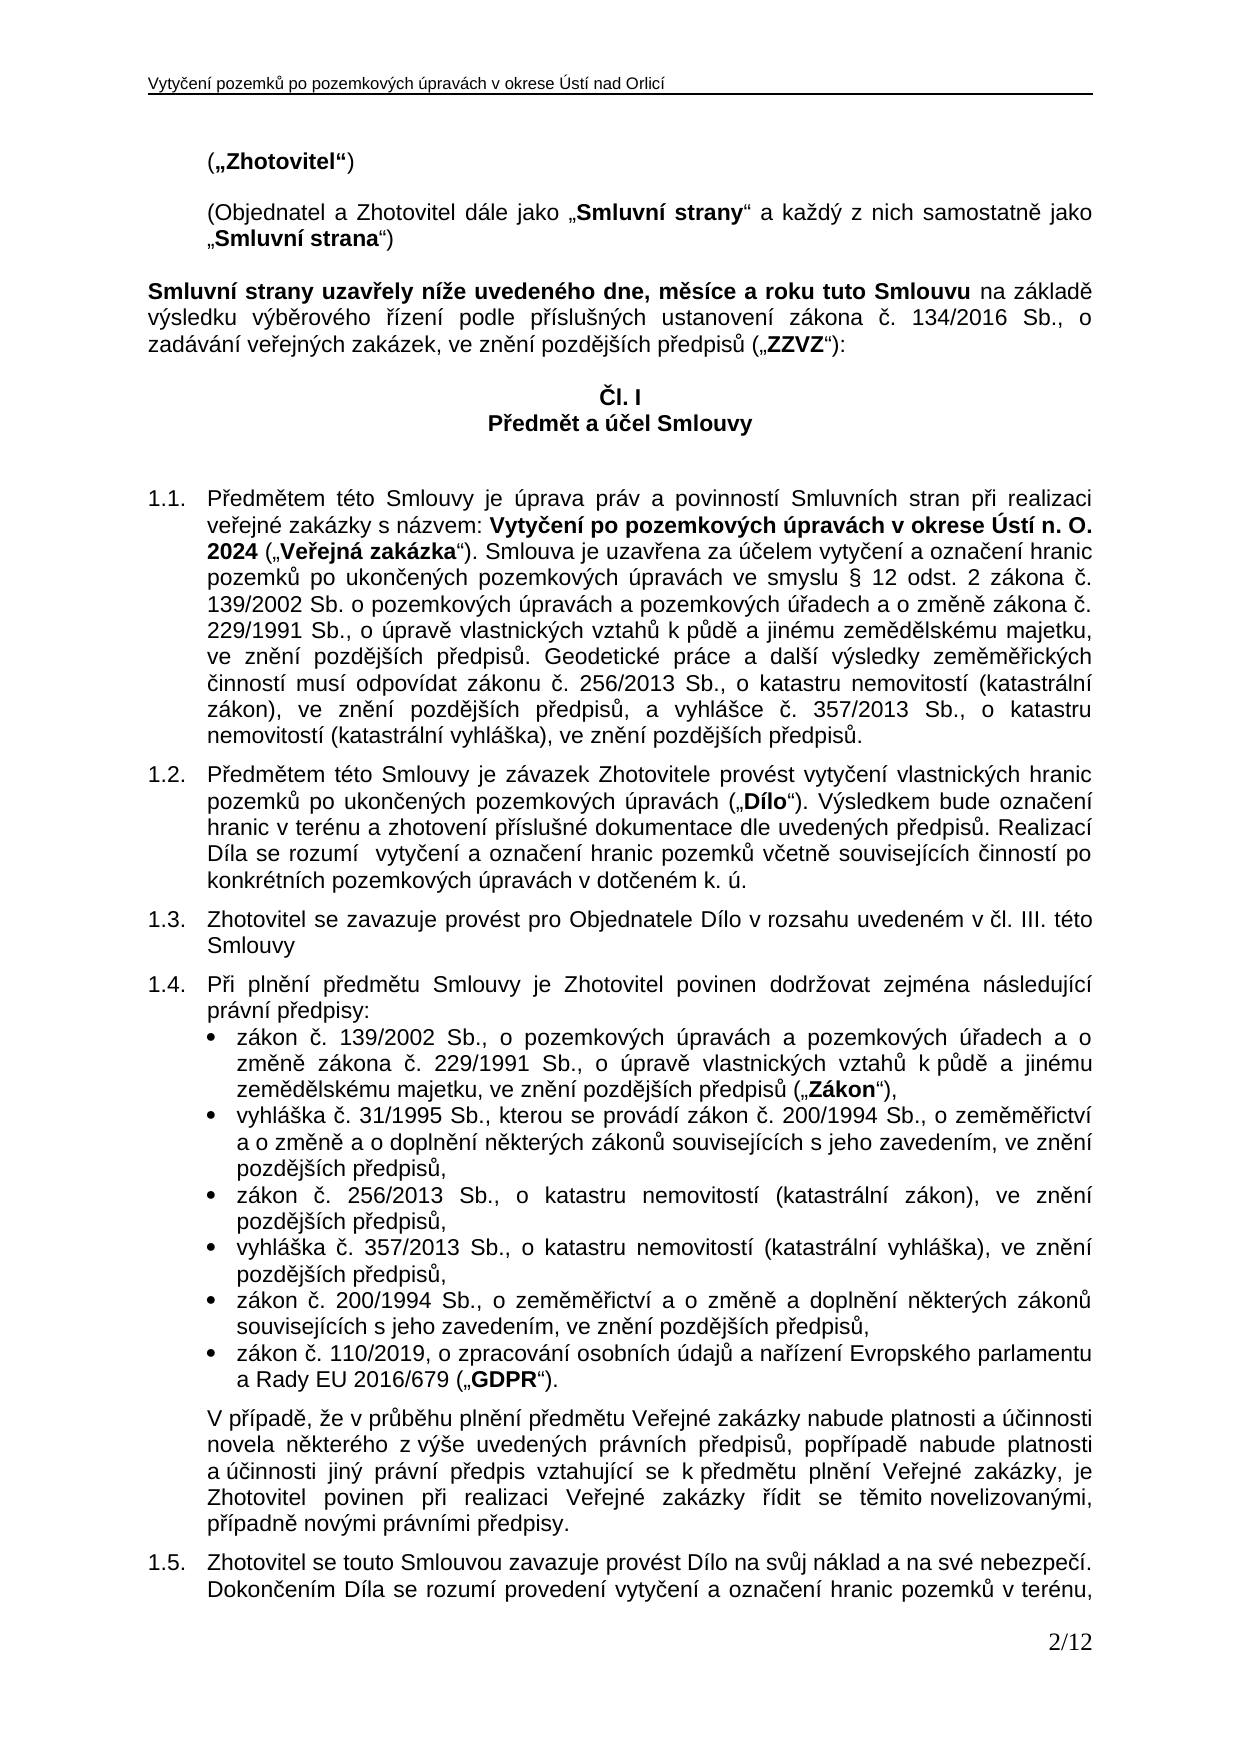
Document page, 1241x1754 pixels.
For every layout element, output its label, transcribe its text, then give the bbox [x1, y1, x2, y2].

list Zhotovitel se zavazuje provést pro Objednatele Dílo v rozsahu uvedeném v čl. III. této Smlouvy [148, 906, 1093, 958]
text Smluvní strany uzavřely níže uvedeného dne, měsíce a roku tuto Smlouvu na základě výsledku výběrového řízení podle příslušných ustanovení zákona č. 134/2016 Sb., o zadávání veřejných zakázek, ve znění pozdějších předpisů („ZZVZ“): [148, 278, 1093, 357]
list Při plnění předmětu Smlouvy je Zhotovitel povinen dodržovat zejména následující právní předpisy: [148, 971, 1093, 1023]
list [148, 1549, 1093, 1602]
list zákon č. 110/2019, o zpracování osobních údajů a nařízení Evropského parlamentu a Rady EU 2016/679 („GDPR“). [207, 1340, 1093, 1392]
list zákon č. 139/2002 Sb., o pozemkových úpravách a pozemkových úřadech a o změně zákona č. 229/1991 Sb., o úpravě vlastnických vztahů k půdě a jinému zemědělskému majetku, ve znění pozdějších předpisů („Zákon“), [207, 1023, 1093, 1102]
list zákon č. 200/1994 Sb., o zeměměřictví a o změně a doplnění některých zákonů souvisejících s jeho zavedením, ve znění pozdějších předpisů, [207, 1287, 1093, 1340]
subtitle Předmět a účel Smlouvy [148, 410, 1093, 436]
list vyhláška č. 31/1995 Sb., kterou se provádí zákon č. 200/1994 Sb., o zeměměřictví a o změně a o doplnění některých zákonů souvisejících s jeho zavedením, ve znění pozdějších předpisů, [207, 1102, 1093, 1182]
list zákon č. 256/2013 Sb., o katastru nemovitostí (katastrální zákon), ve znění pozdějších předpisů, [207, 1182, 1093, 1234]
list Předmětem této Smlouvy je úprava práv a povinností Smluvních stran při realizaci veřejné zakázky s názvem: Vytyčení po pozemkových úpravách v okrese Ústí n. O. 2024 („Veřejná zakázka“). Smlouva je uzavřena za účelem vytyčení a označení hranic pozemků po ukončených pozemkových úpravách ve smyslu § 12 odst. 2 zákona č. 139/2002 Sb. o pozemkových úpravách a pozemkových úřadech a o změně zákona č. 229/1991 Sb., o úpravě vlastnických vztahů k půdě a jinému zemědělskému majetku, ve znění pozdějších předpisů. Geodetické práce a další výsledky zeměměřických činností musí odpovídat zákonu č. 256/2013 Sb., o katastru nemovitostí (katastrální zákon), ve znění pozdějších předpisů, a vyhlášce č. 357/2013 Sb., o katastru nemovitostí (katastrální vyhláška), ve znění pozdějších předpisů. [148, 485, 1093, 749]
text („Zhotovitel“) [207, 148, 1093, 174]
text V případě, že v průběhu plnění předmětu Veřejné zakázky nabude platnosti a účinnosti novela některého z výše uvedených právních předpisů, popřípadě nabude platnosti a účinnosti jiný právní předpis vztahující se k předmětu plnění Veřejné zakázky, je Zhotovitel povinen při realizaci Veřejné zakázky řídit se těmito novelizovanými, případně novými právními předpisy. [148, 1405, 1093, 1537]
subtitle Čl. I [148, 383, 1093, 410]
text (Objednatel a Zhotovitel dále jako „Smluvní strany“ a každý z nich samostatně jako „Smluvní strana“) [207, 199, 1093, 252]
list Předmětem této Smlouvy je závazek Zhotovitele provést vytyčení vlastnických hranic pozemků po ukončených pozemkových úpravách („Dílo“). Výsledkem bude označení hranic v terénu a zhotovení příslušné dokumentace dle uvedených předpisů. Realizací Díla se rozumí vytyčení a označení hranic pozemků včetně souvisejících činností po konkrétních pozemkových úpravách v dotčeném k. ú. [148, 761, 1093, 893]
list vyhláška č. 357/2013 Sb., o katastru nemovitostí (katastrální vyhláška), ve znění pozdějších předpisů, [207, 1234, 1093, 1287]
